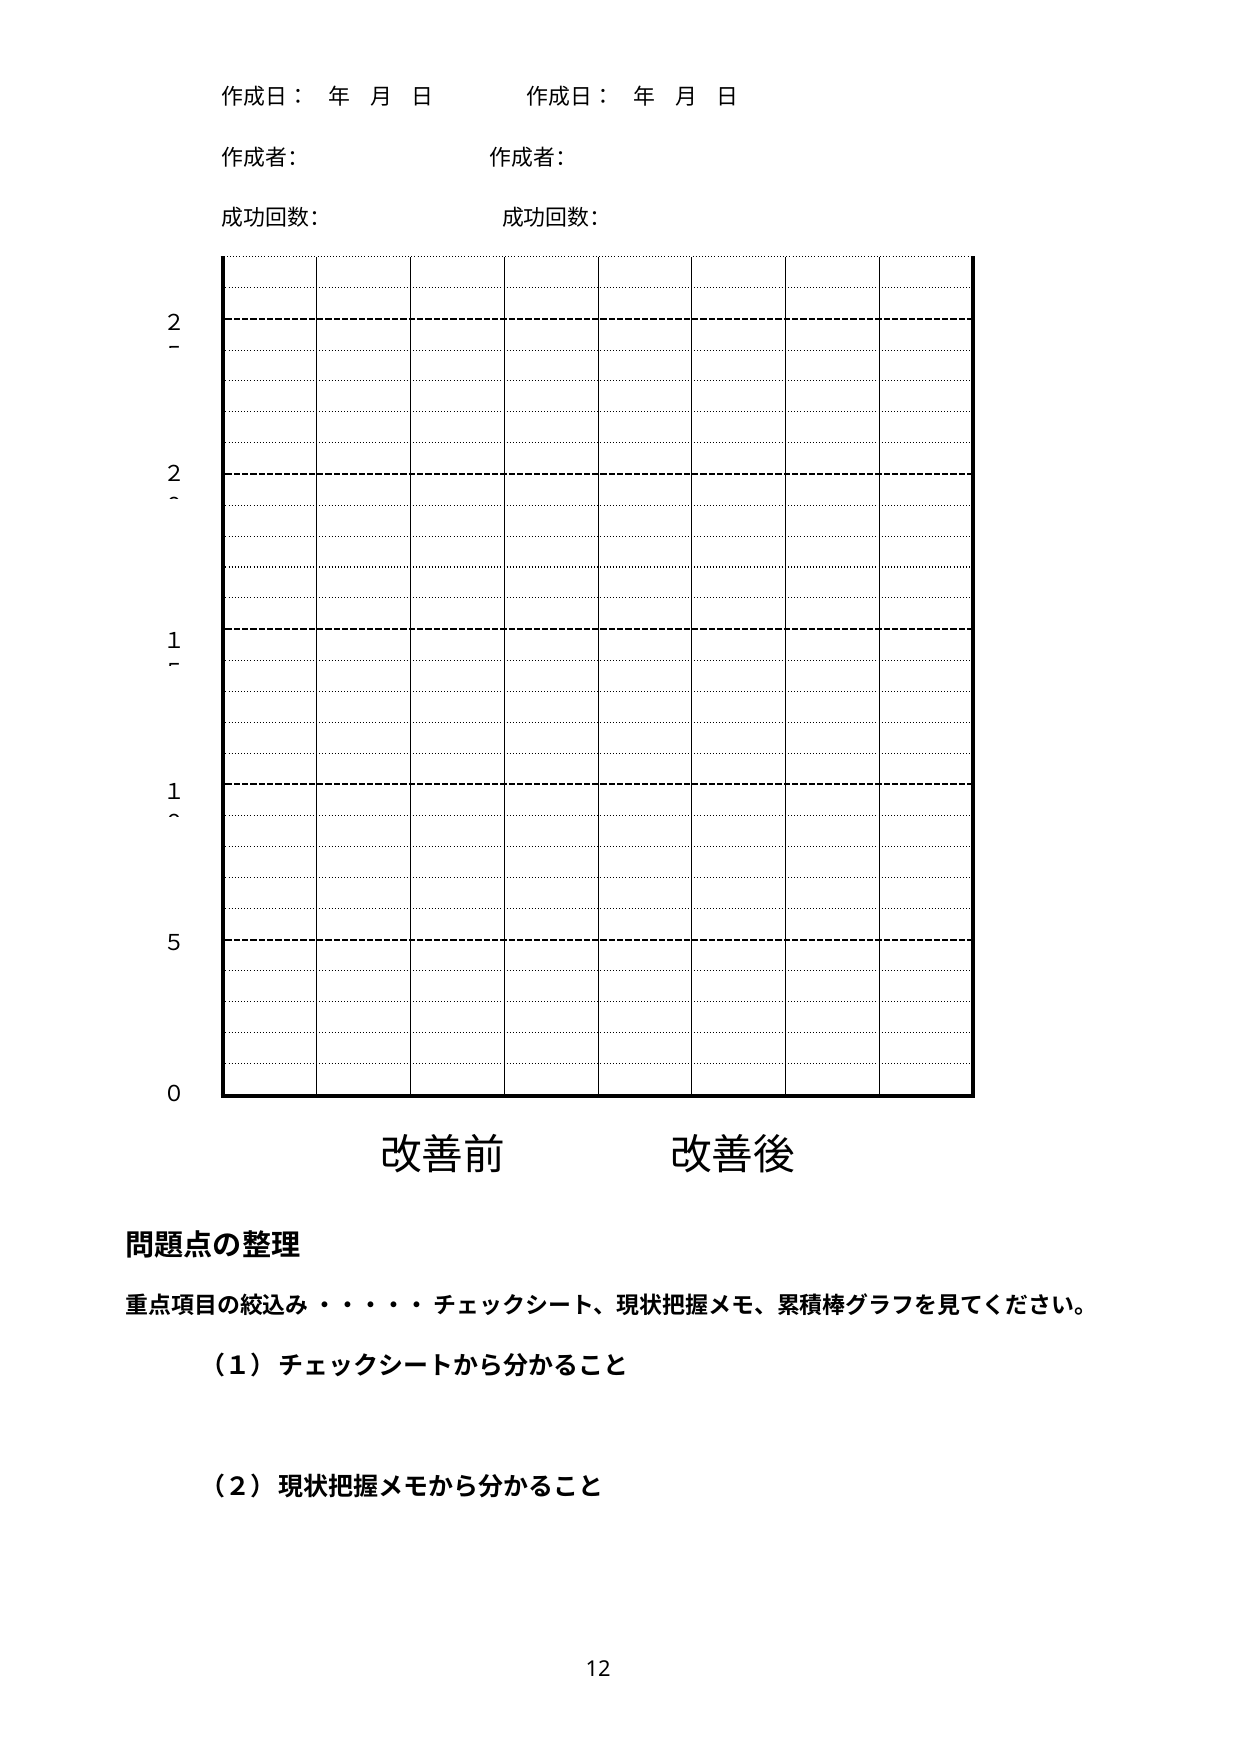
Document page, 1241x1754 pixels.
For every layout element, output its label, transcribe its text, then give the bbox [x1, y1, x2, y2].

table_cell [317, 505, 410, 536]
table_cell [411, 380, 504, 411]
table_cell [411, 350, 504, 380]
table_cell [505, 783, 598, 815]
table_cell [692, 1063, 785, 1094]
table_cell [225, 846, 316, 877]
table_cell [880, 1063, 971, 1094]
table_cell [411, 815, 504, 846]
table_cell [225, 691, 316, 722]
table_cell [692, 442, 785, 473]
table_cell [786, 815, 879, 846]
table_cell [505, 753, 598, 783]
table_cell [225, 783, 316, 815]
table_cell [786, 628, 879, 660]
table_cell [505, 722, 598, 752]
table_cell [880, 318, 971, 349]
table_cell [411, 597, 504, 628]
table_cell [225, 970, 316, 1001]
table_cell [317, 442, 410, 473]
table_cell [880, 877, 971, 908]
table_cell [225, 722, 316, 752]
table_cell [505, 473, 598, 505]
table_cell [880, 536, 971, 566]
table_cell [225, 753, 316, 783]
table_cell [880, 566, 971, 597]
table_cell [599, 1032, 691, 1063]
table_cell [505, 350, 598, 380]
table_cell [880, 287, 971, 318]
table_cell [411, 442, 504, 473]
table_cell [599, 1063, 691, 1094]
table_cell [786, 970, 879, 1001]
table_cell [786, 1001, 879, 1032]
table_cell [692, 350, 785, 380]
table_cell [317, 350, 410, 380]
table_cell [505, 660, 598, 691]
table_cell [692, 722, 785, 752]
table_cell [599, 722, 691, 752]
table_cell [411, 566, 504, 597]
table_cell [317, 908, 410, 938]
table_header [879, 256, 971, 287]
table_cell [317, 628, 410, 660]
table_cell [225, 505, 316, 536]
table_cell [692, 753, 785, 783]
table_cell [225, 536, 316, 566]
table_cell [786, 287, 879, 318]
table_cell [505, 1063, 598, 1094]
table_cell [786, 753, 879, 783]
table_cell [786, 691, 879, 722]
table_cell [225, 350, 316, 380]
table_cell [599, 753, 691, 783]
table_cell [225, 566, 316, 597]
table_cell [317, 1063, 410, 1094]
table_cell [599, 660, 691, 691]
table_cell [880, 380, 971, 411]
table_cell [599, 815, 691, 846]
table_cell [411, 970, 504, 1001]
table_cell [225, 908, 316, 938]
table_cell [786, 877, 879, 908]
table_cell [317, 753, 410, 783]
table_cell [599, 350, 691, 380]
table_cell [880, 1001, 971, 1032]
table_cell [786, 908, 879, 938]
table_cell [317, 380, 410, 411]
table_cell [225, 815, 316, 846]
table_cell [505, 318, 598, 349]
table_cell [505, 1032, 598, 1063]
table_header [692, 256, 785, 287]
table_cell [880, 505, 971, 536]
table_cell [225, 380, 316, 411]
table_cell [599, 536, 691, 566]
table_cell [692, 939, 785, 970]
table_cell [599, 846, 691, 877]
table_cell [411, 1063, 504, 1094]
table_cell [505, 597, 598, 628]
table_cell [411, 628, 504, 660]
table_header [785, 256, 879, 287]
table_cell [505, 380, 598, 411]
table_cell [411, 1032, 504, 1063]
table_cell [880, 846, 971, 877]
table_cell [599, 505, 691, 536]
table_cell [411, 505, 504, 536]
table_cell [225, 597, 316, 628]
table_cell [786, 660, 879, 691]
table_cell [505, 939, 598, 970]
table_cell [317, 473, 410, 505]
table_cell [225, 628, 316, 660]
table_cell [505, 815, 598, 846]
table_cell [411, 846, 504, 877]
table_cell [505, 1001, 598, 1032]
table_cell [599, 566, 691, 597]
list チェックシートから分かること [200, 1334, 1092, 1394]
table_cell [880, 442, 971, 473]
table_cell [225, 442, 316, 473]
table_cell [786, 350, 879, 380]
table_cell [692, 628, 785, 660]
table_cell [411, 660, 504, 691]
table_cell [225, 1032, 316, 1063]
table_cell [692, 505, 785, 536]
text 成功回数： 成功回数： [147, 186, 1092, 246]
table_cell [505, 691, 598, 722]
table_cell [880, 939, 971, 970]
table_cell [599, 597, 691, 628]
table_cell [317, 1032, 410, 1063]
table_cell [225, 473, 316, 505]
table_cell [599, 318, 691, 349]
table_cell [692, 380, 785, 411]
table_cell [786, 939, 879, 970]
table_cell [599, 939, 691, 970]
table_header [317, 256, 410, 287]
table_cell [880, 815, 971, 846]
table_cell [599, 287, 691, 318]
table_cell [225, 1063, 316, 1094]
table_cell [880, 411, 971, 442]
table_cell [505, 411, 598, 442]
table_cell [599, 908, 691, 938]
table_cell [786, 318, 879, 349]
table_cell [317, 783, 410, 815]
table_cell [880, 691, 971, 722]
text 重点項目の絞込み ・・・・・ チェックシート、現状把握メモ、累積棒グラフを見てください。 [125, 1273, 1092, 1334]
table_cell [505, 628, 598, 660]
table_cell [599, 877, 691, 908]
table_cell [692, 691, 785, 722]
table_cell [505, 908, 598, 938]
table_cell [317, 877, 410, 908]
table_cell [411, 691, 504, 722]
table_cell [317, 318, 410, 349]
table_cell [317, 970, 410, 1001]
table_cell [599, 411, 691, 442]
table_cell [880, 660, 971, 691]
table_cell [692, 411, 785, 442]
table_cell [599, 628, 691, 660]
text 作成者： 作成者： [147, 125, 1092, 186]
table_cell [599, 970, 691, 1001]
table_cell [786, 473, 879, 505]
list 現状把握メモから分かること [200, 1454, 1092, 1515]
table_cell [880, 753, 971, 783]
table_cell [599, 1001, 691, 1032]
table_cell [880, 473, 971, 505]
text 作成日： 年 月 日 作成日： 年 月 日 [147, 65, 1092, 125]
table_cell [225, 318, 316, 349]
table_cell [692, 970, 785, 1001]
table_cell [411, 536, 504, 566]
table_cell [505, 287, 598, 318]
table_cell [505, 877, 598, 908]
table_cell [599, 691, 691, 722]
table_cell [411, 939, 504, 970]
table_cell [786, 597, 879, 628]
table_cell [880, 350, 971, 380]
table_cell [786, 442, 879, 473]
table_cell [505, 970, 598, 1001]
table_cell [880, 970, 971, 1001]
table_cell [317, 597, 410, 628]
table_cell [411, 753, 504, 783]
table_cell [880, 597, 971, 628]
table_cell [411, 722, 504, 752]
table_cell [880, 908, 971, 938]
table_cell [786, 566, 879, 597]
table_header [504, 256, 598, 287]
table_cell [692, 597, 785, 628]
table_cell [786, 505, 879, 536]
table_cell [505, 846, 598, 877]
table_cell [692, 1032, 785, 1063]
table_cell [599, 473, 691, 505]
table_cell [225, 287, 316, 318]
table_cell [786, 722, 879, 752]
table_cell [692, 846, 785, 877]
table_cell [411, 877, 504, 908]
table_cell [692, 660, 785, 691]
table_cell [786, 783, 879, 815]
table_cell [317, 722, 410, 752]
table_cell [505, 536, 598, 566]
table_cell [411, 411, 504, 442]
table_cell [880, 628, 971, 660]
table_cell [505, 566, 598, 597]
table_cell [786, 536, 879, 566]
table_cell [411, 1001, 504, 1032]
table_cell [225, 660, 316, 691]
table_cell [411, 473, 504, 505]
table_cell [317, 846, 410, 877]
table_cell [880, 783, 971, 815]
table_cell [692, 908, 785, 938]
table_cell [786, 1063, 879, 1094]
table_cell [317, 1001, 410, 1032]
table_cell [692, 815, 785, 846]
table_cell [692, 877, 785, 908]
table_cell [692, 318, 785, 349]
table_cell [317, 536, 410, 566]
text 問題点の整理 [125, 1213, 1092, 1273]
table_header [599, 256, 692, 287]
table_cell [880, 1032, 971, 1063]
table_cell [225, 411, 316, 442]
table_cell [317, 939, 410, 970]
table_cell [505, 442, 598, 473]
table_cell [505, 505, 598, 536]
table_cell [599, 783, 691, 815]
table_cell [692, 783, 785, 815]
table_cell [317, 815, 410, 846]
table_cell [411, 287, 504, 318]
table_cell [411, 318, 504, 349]
table_cell [317, 411, 410, 442]
table_cell [692, 566, 785, 597]
table_cell [599, 442, 691, 473]
table_header [225, 256, 317, 287]
table_cell [317, 566, 410, 597]
table_cell [692, 473, 785, 505]
table_cell [880, 722, 971, 752]
table_cell [225, 939, 316, 970]
table_cell [225, 877, 316, 908]
table_cell [786, 380, 879, 411]
table_header [410, 256, 504, 287]
table_cell [786, 1032, 879, 1063]
table_cell [317, 287, 410, 318]
table_cell [786, 846, 879, 877]
table_cell [317, 660, 410, 691]
table_cell [692, 287, 785, 318]
table_cell [692, 1001, 785, 1032]
table_cell [692, 536, 785, 566]
table_cell [411, 783, 504, 815]
table_cell [225, 1001, 316, 1032]
table_cell [599, 380, 691, 411]
table_cell [317, 691, 410, 722]
table_cell [786, 411, 879, 442]
table_cell [411, 908, 504, 938]
